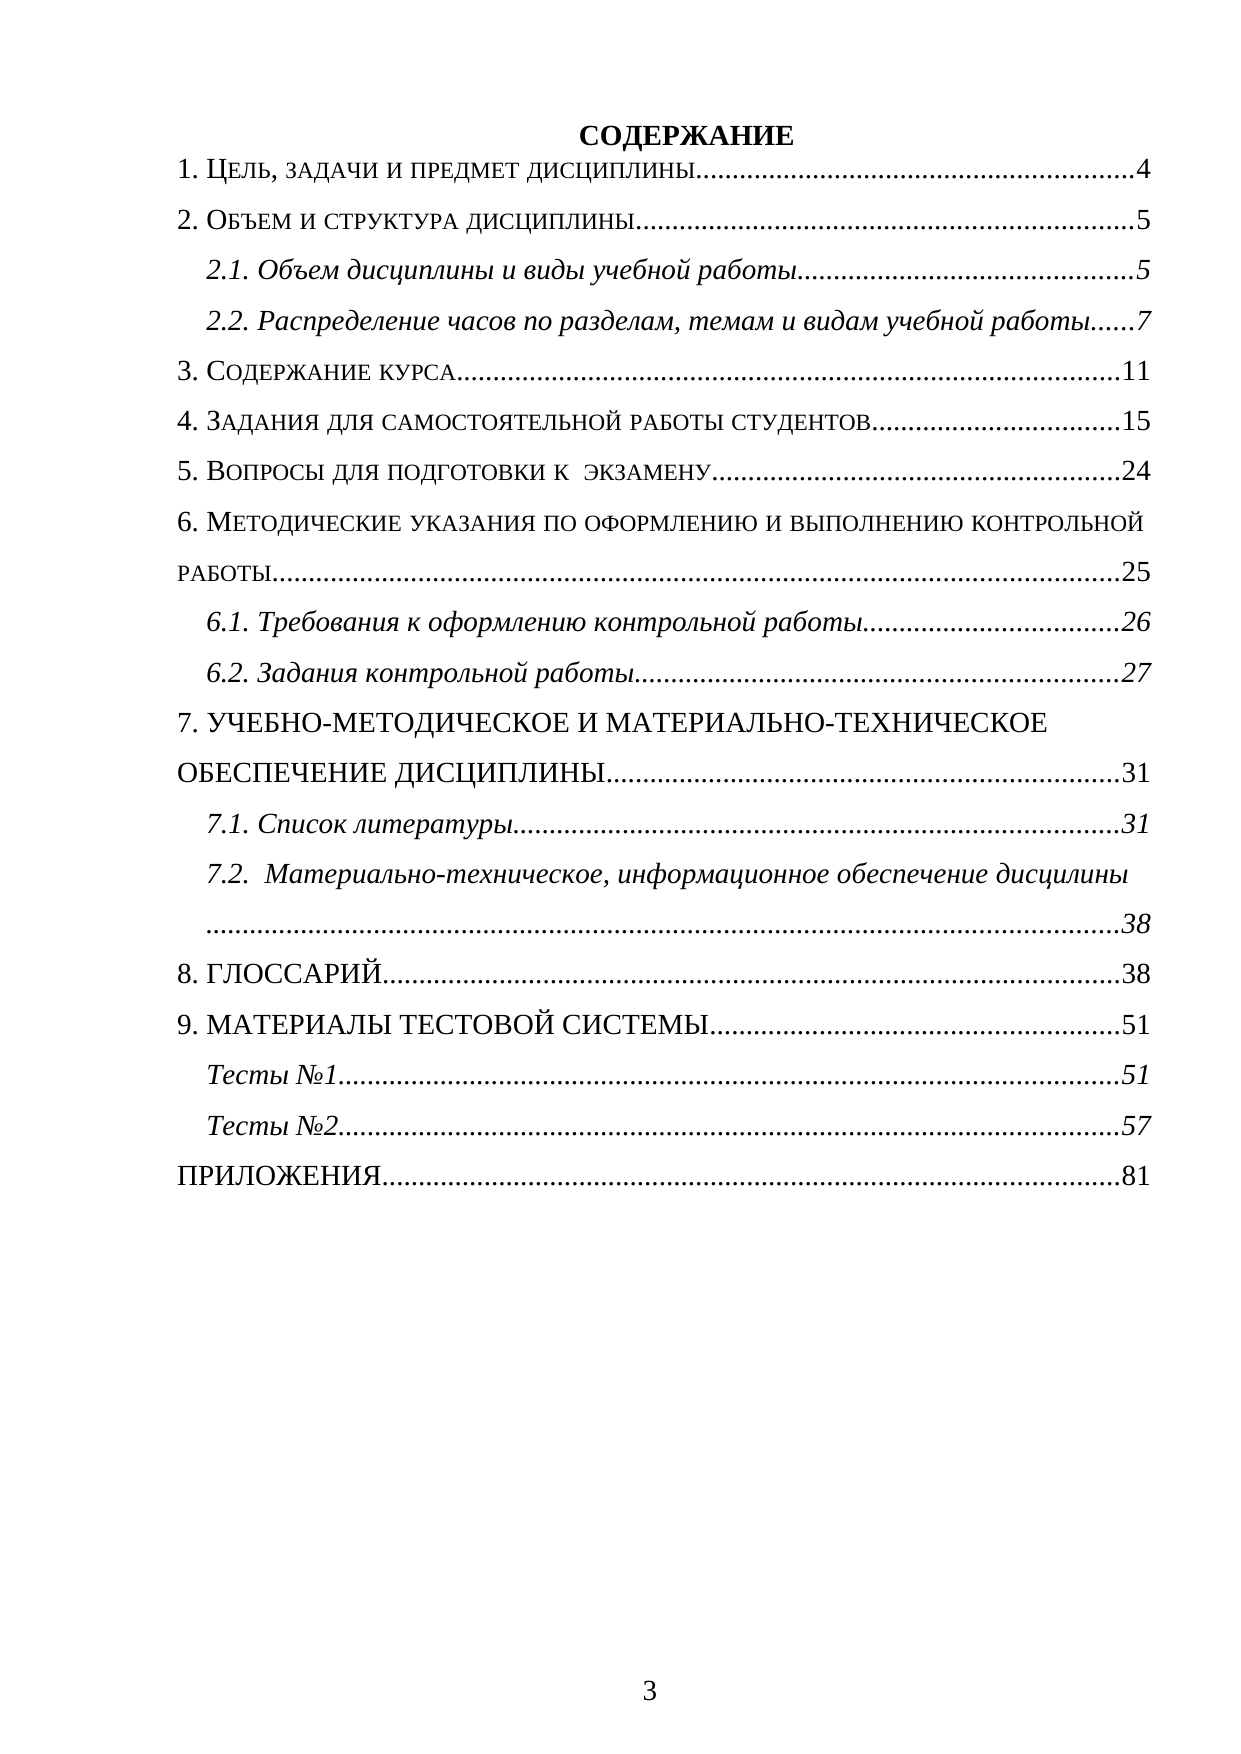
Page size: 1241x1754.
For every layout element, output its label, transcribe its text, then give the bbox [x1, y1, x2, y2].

text 8. ГЛОССАРИЙ 38 [177, 957, 1152, 990]
text 7.1. Список литературы 31 [206, 806, 1152, 839]
text Тесты №2 57 [206, 1108, 1152, 1141]
text ПРИЛОЖЕНИЯ 81 [177, 1158, 1152, 1191]
text 7. УЧЕБНО-МЕТОДИЧЕСКОЕ И МАТЕРИАЛЬНО-ТЕХНИЧЕСКОЕ ОБЕСПЕЧЕНИЕ ДИСЦИПЛИНЫ 31 [177, 705, 1152, 789]
text 6. Методические указания по оформлению и выполнению контрольной работы 25 [177, 504, 1152, 588]
text 2.2. Распределение часов по разделам, темам и видам учебной работы 7 [206, 303, 1152, 336]
text 7.2. Материально-техническое, информационное обеспечение дисцилины 38 [206, 856, 1152, 940]
text 6.1. Требования к оформлению контрольной работы 26 [206, 604, 1152, 638]
text 3. Содержание курса. 11 [177, 353, 1152, 386]
text Тесты №1 51 [206, 1057, 1152, 1091]
text 1. Цель, задачи и предмет дисциплины 4 [177, 152, 1152, 185]
text 2.1. Объем дисциплины и виды учебной работы 5 [206, 252, 1152, 286]
text 4. Задания для самостоятельной работы студентов 15 [177, 403, 1152, 437]
text 9. МАТЕРИАЛЫ ТЕСТОВОЙ СИСТЕМЫ 51 [177, 1007, 1152, 1041]
text СОДЕРЖАНИЕ [148, 118, 1152, 152]
text 2. Объем и структура дисциплины 5 [177, 202, 1152, 236]
text 5. Вопросы для подготовки к экзамену 24 [177, 453, 1152, 487]
text 6.2. Задания контрольной работы 27 [206, 655, 1152, 688]
